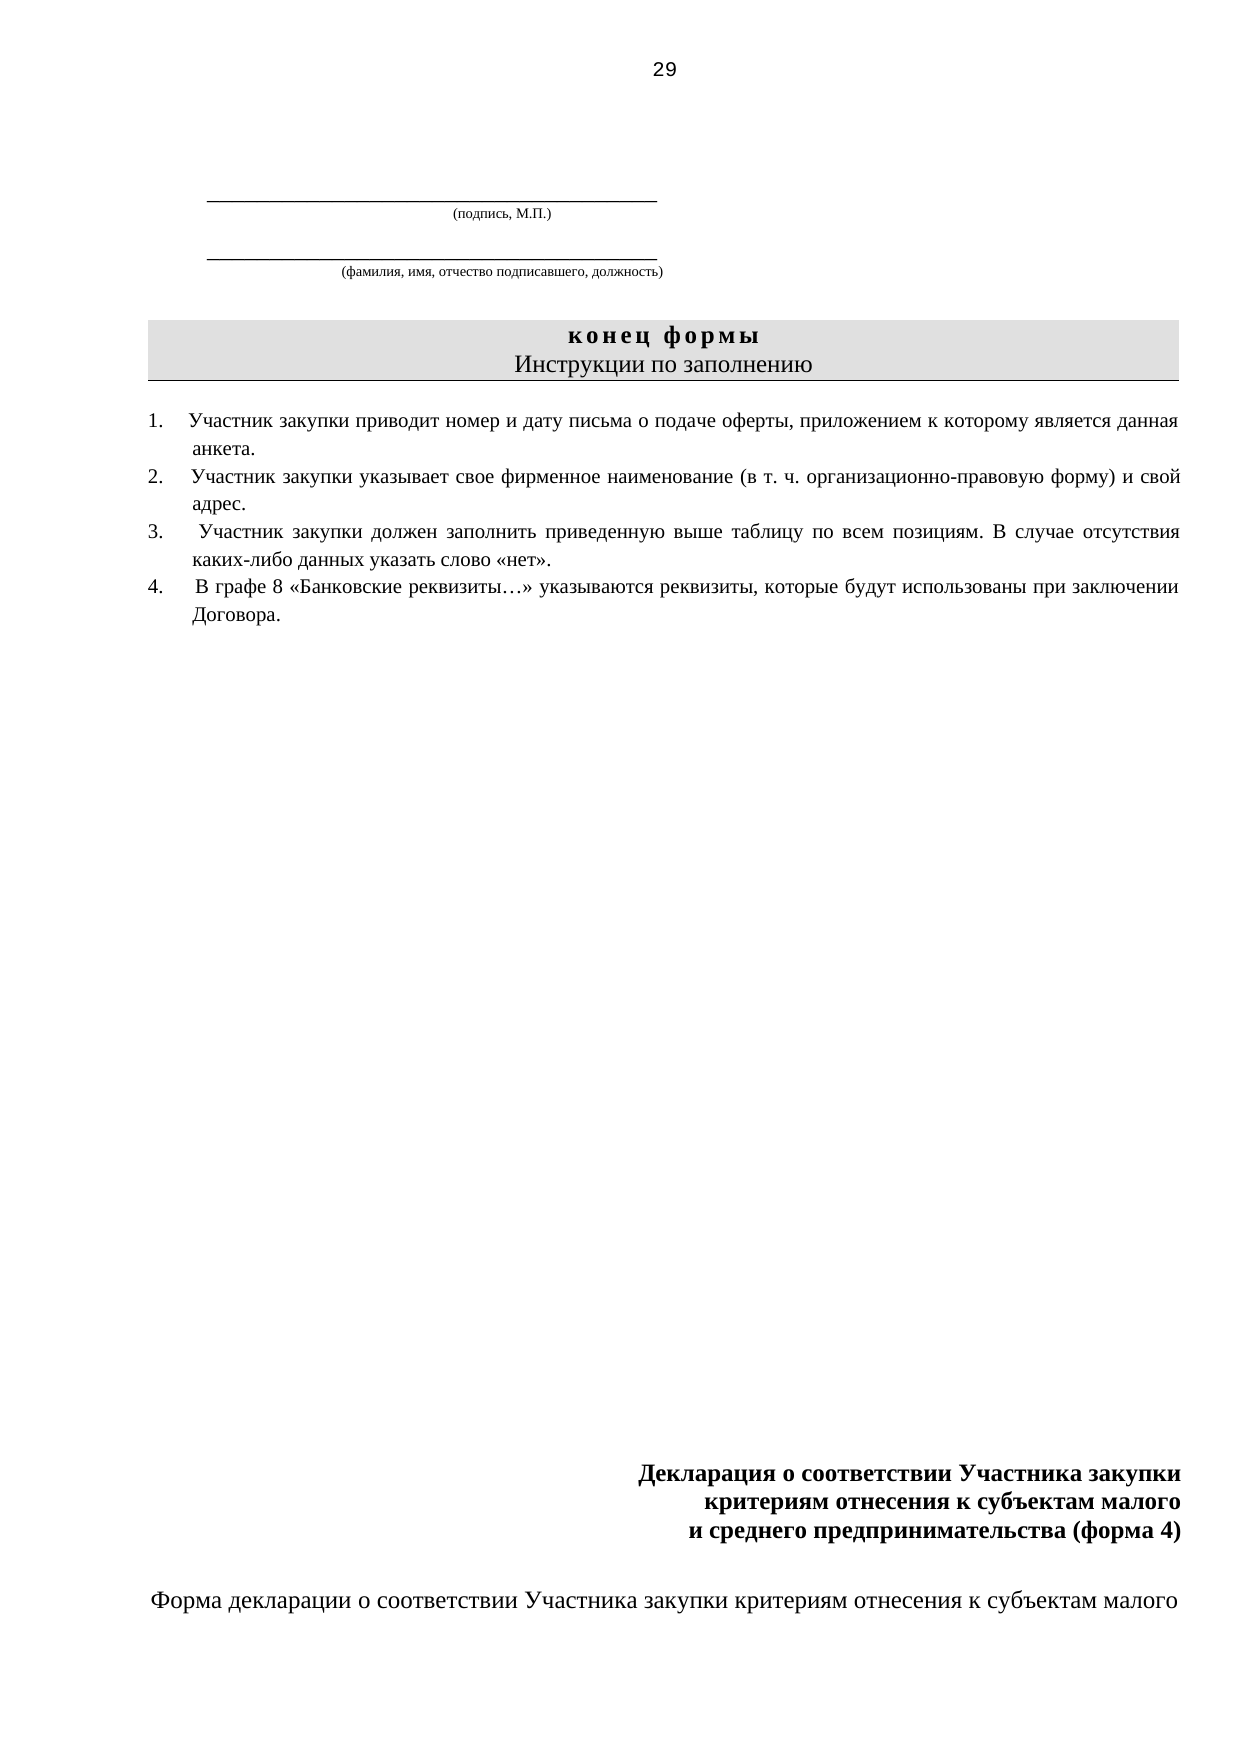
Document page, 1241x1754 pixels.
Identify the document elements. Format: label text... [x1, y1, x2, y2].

text (фамилия, имя, отчество подписавшего, должность) [148, 263, 797, 291]
text конец формы [148, 320, 1179, 349]
text 3. Участник закупки должен заполнить приведенную выше таблицу по всем позициям. В случае отсутствия каких-либо данных указать слово «нет». [148, 519, 1181, 571]
text 4. В графе 8 «Банковские реквизиты…» указываются реквизиты, которые будут использованы при заключении Договора. [148, 574, 1181, 626]
text ____________________________________ [148, 176, 1181, 205]
text критериям отнесения к субъектам малого [148, 1486, 1181, 1515]
text Форма декларации о соответствии Участника закупки критериям отнесения к субъектам малого [148, 1585, 1181, 1614]
text Декларация о соответствии Участника закупки [148, 1458, 1181, 1486]
text и среднего предпринимательства (форма 4) [148, 1515, 1181, 1544]
text (подпись, М.П.) [148, 205, 797, 234]
text ____________________________________ [148, 234, 1181, 263]
text Инструкции по заполнению [148, 349, 1179, 380]
text 1. Участник закупки приводит номер и дату письма о подаче оферты, приложением к которому является данная анкета. [148, 408, 1181, 460]
text 2. Участник закупки указывает свое фирменное наименование (в т. ч. организационно-правовую форму) и свой адрес. [148, 464, 1181, 515]
